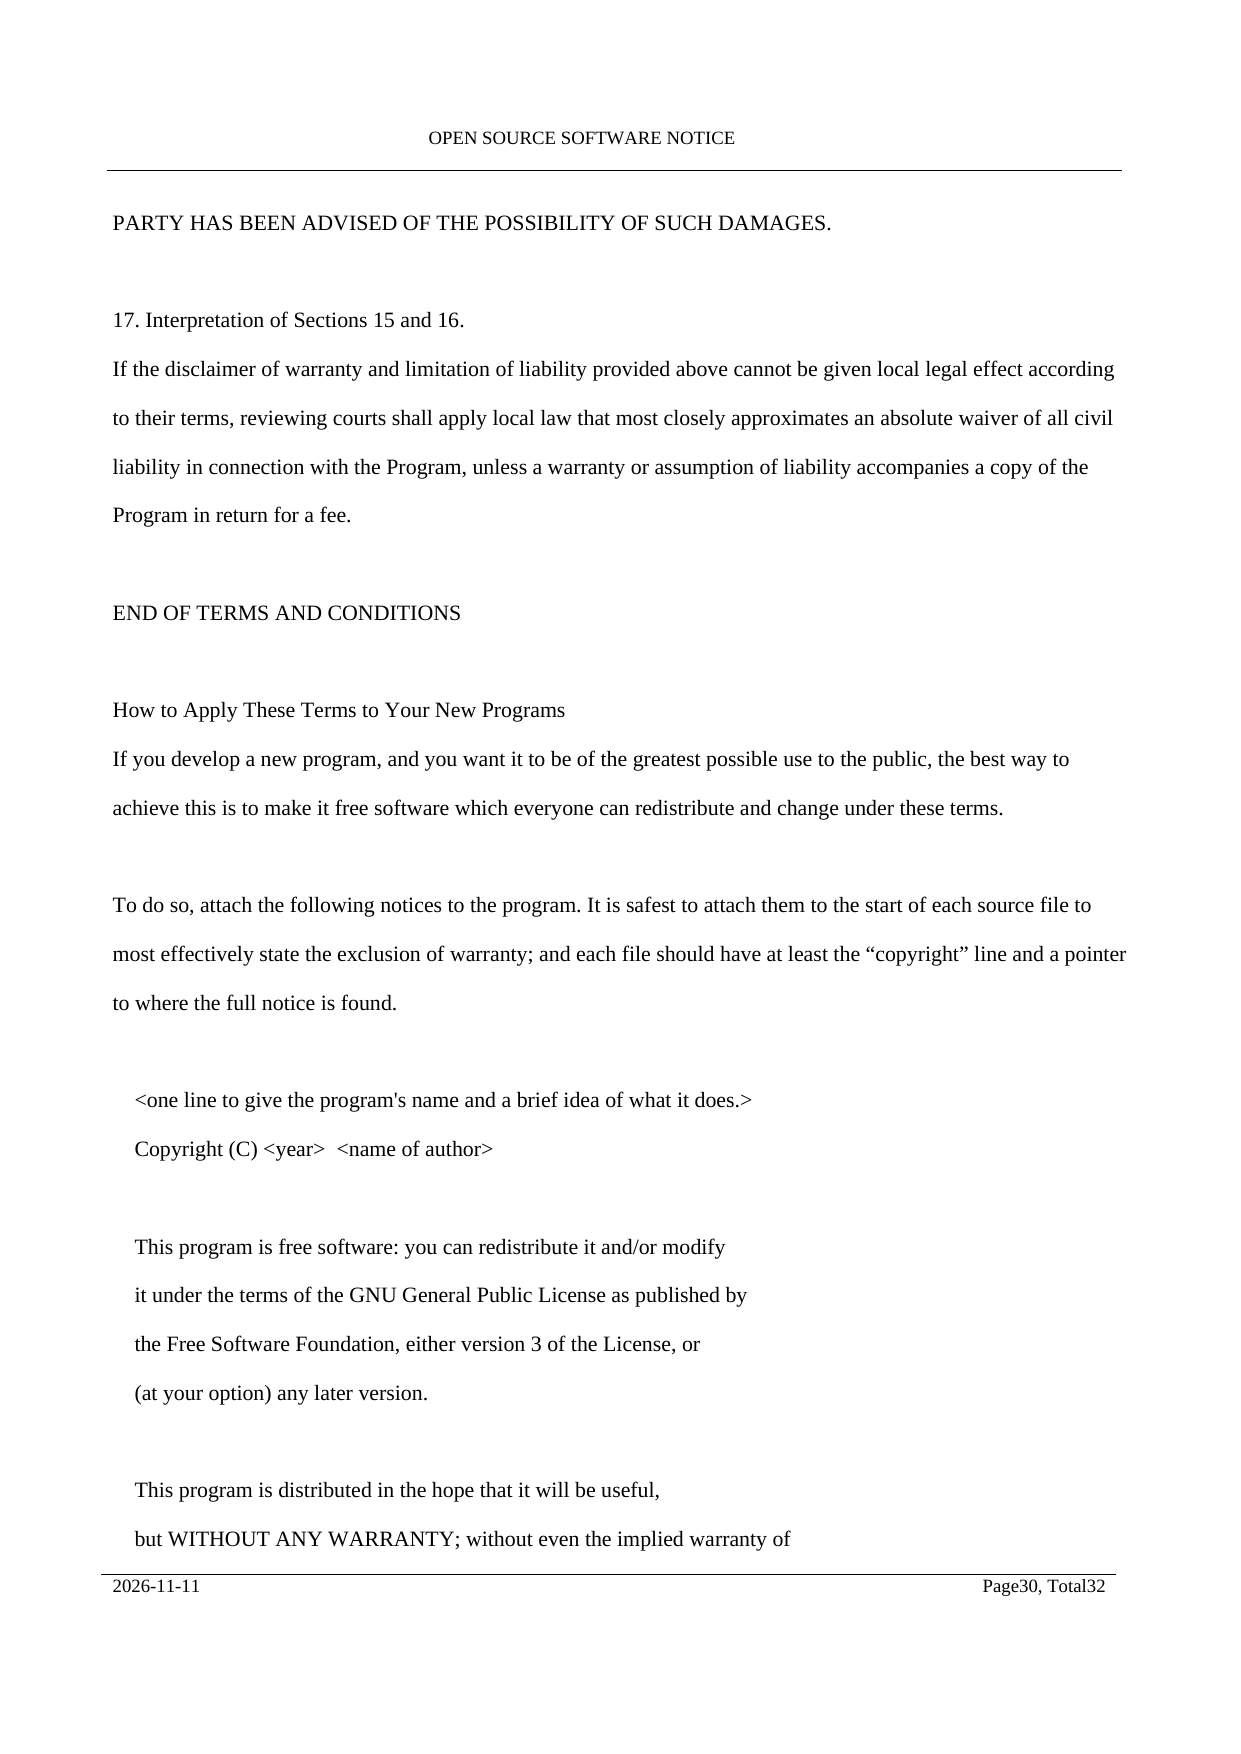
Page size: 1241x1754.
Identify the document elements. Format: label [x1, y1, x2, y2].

text [112, 206, 1128, 1555]
